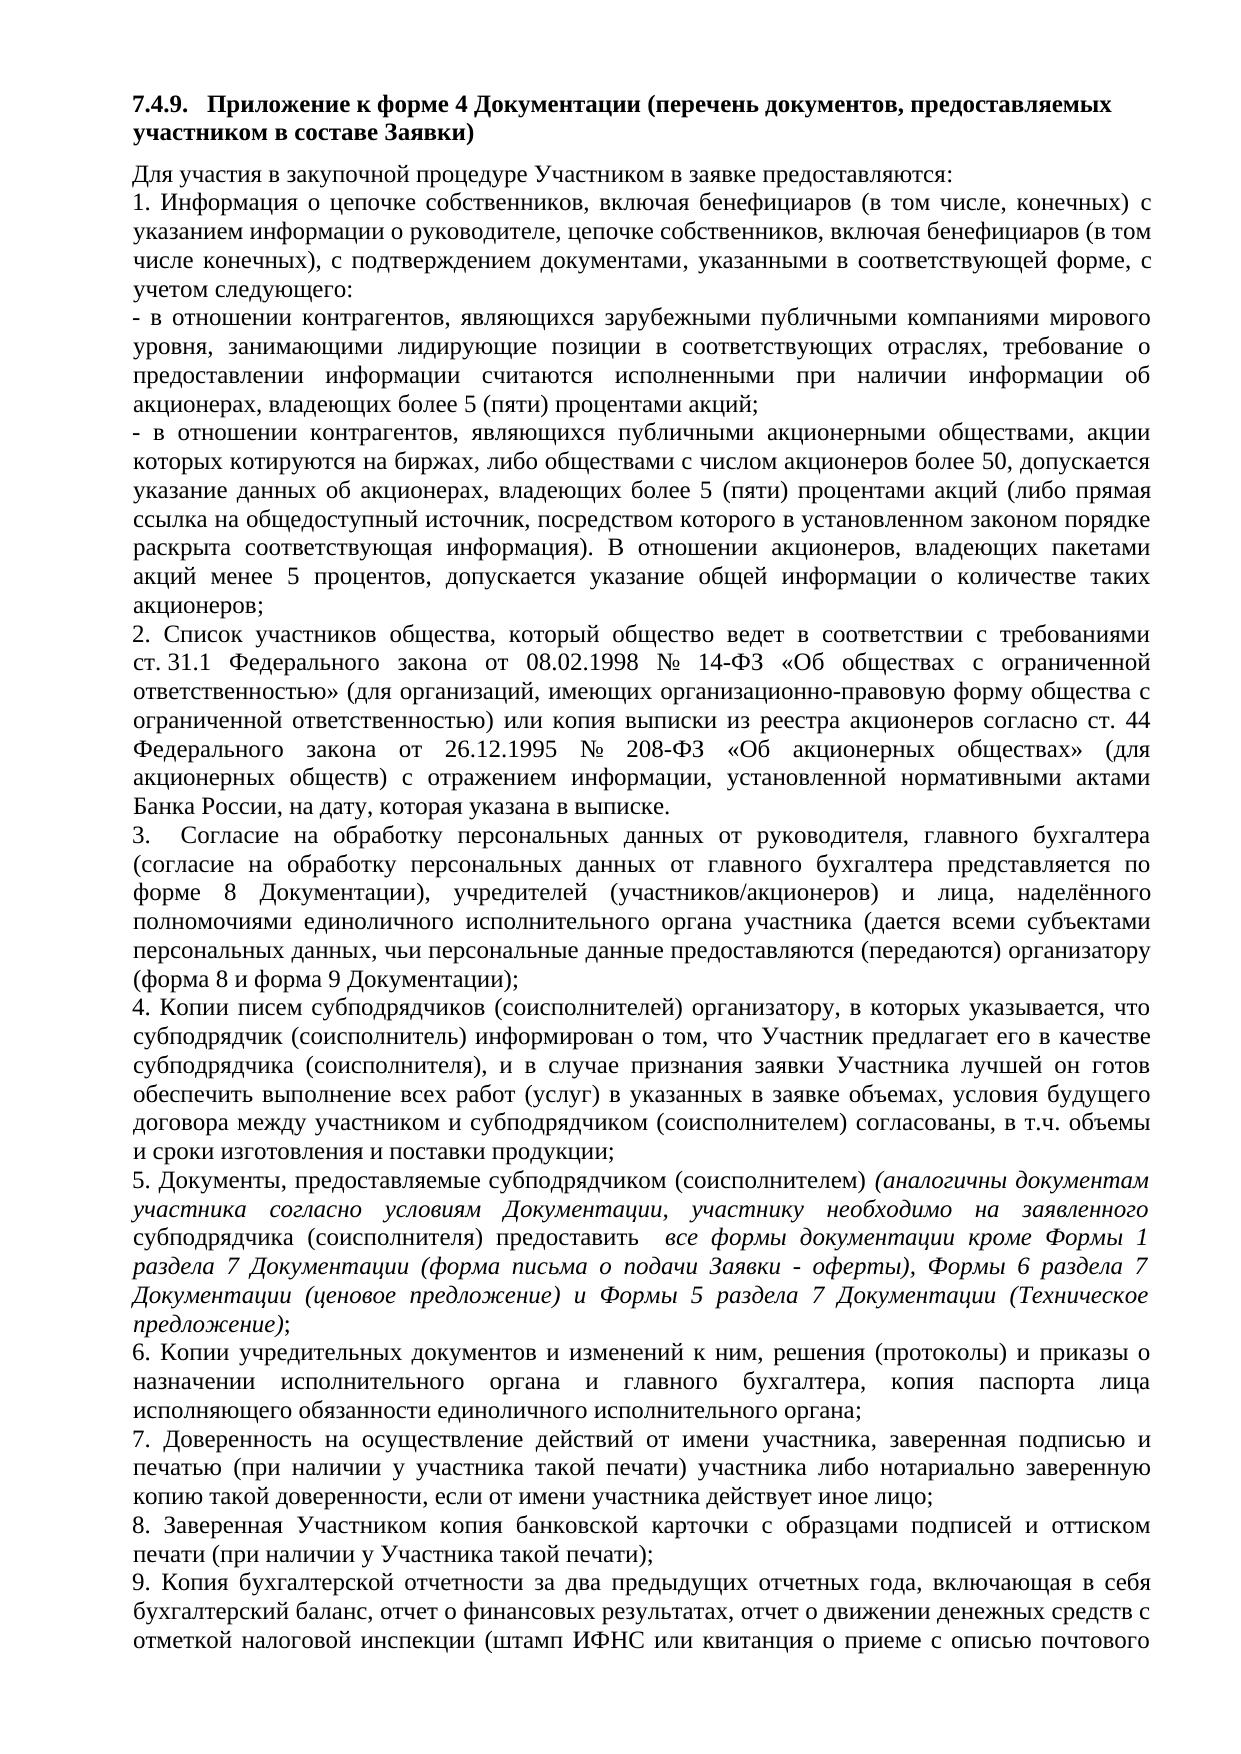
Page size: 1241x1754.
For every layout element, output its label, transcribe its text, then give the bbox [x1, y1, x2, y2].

text 1. Информация о цепочке собственников, включая бенефициаров (в том числе, конечных) с указанием информации о руководителе, цепочке собственников, включая бенефициаров (в том числе конечных), с подтверждением документами, указанными в соответствующей форме, с учетом следующего: [132, 187, 1152, 302]
text - в отношении контрагентов, являющихся зарубежными публичными компаниями мирового уровня, занимающими лидирующие позиции в соответствующих отраслях, требование о предоставлении информации считаются исполненными при наличии информации об акционерах, владеющих более 5 (пяти) процентами акций; [132, 302, 1152, 417]
text 4. Копии писем субподрядчиков (соисполнителей) организатору, в которых указывается, что субподрядчик (соисполнитель) информирован о том, что Участник предлагает его в качестве субподрядчика (соисполнителя), и в случае признания заявки Участника лучшей он готов обеспечить выполнение всех работ (услуг) в указанных в заявке объемах, условия будущего договора между участником и субподрядчиком (соисполнителем) согласованы, в т.ч. объемы и сроки изготовления и поставки продукции; [132, 992, 1152, 1165]
text 7. Доверенность на осуществление действий от имени участника, заверенная подписью и печатью (при наличии у участника такой печати) участника либо нотариально заверенную копию такой доверенности, если от имени участника действует иное лицо; [132, 1424, 1152, 1510]
text 2. Список участников общества, который общество ведет в соответствии с требованиями ст. 31.1 Федерального закона от 08.02.1998 № 14-ФЗ «Об обществах с ограниченной ответственностью» (для организаций, имеющих организационно-правовую форму общества с ограниченной ответственностью) или копия выписки из реестра акционеров согласно ст. 44 Федерального закона от 26.12.1995 № 208-ФЗ «Об акционерных обществах» (для акционерных обществ) с отражением информации, установленной нормативными актами Банка России, на дату, которая указана в выписке. [132, 619, 1152, 820]
text 3. Согласие на обработку персональных данных от руководителя, главного бухгалтера (согласие на обработку персональных данных от главного бухгалтера представляется по форме 8 Документации), учредителей (участников/акционеров) и лица, наделённого полномочиями единоличного исполнительного органа участника (дается всеми субъектами персональных данных, чьи персональные данные предоставляются (передаются) организатору (форма 8 и форма 9 Документации); [132, 820, 1152, 992]
text 6. Копии учредительных документов и изменений к ним, решения (протоколы) и приказы о назначении исполнительного органа и главного бухгалтера, копия паспорта лица исполняющего обязанности единоличного исполнительного органа; [132, 1337, 1152, 1424]
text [132, 1567, 1152, 1654]
list Приложение к форме 4 Документации (перечень документов, предоставляемых участником в составе Заявки) [132, 89, 1152, 146]
text - в отношении контрагентов, являющихся публичными акционерными обществами, акции которых котируются на биржах, либо обществами с числом акционеров более 50, допускается указание данных об акционерах, владеющих более 5 (пяти) процентами акций (либо прямая ссылка на общедоступный источник, посредством которого в установленном законом порядке раскрыта соответствующая информация). В отношении акционеров, владеющих пакетами акций менее 5 процентов, допускается указание общей информации о количестве таких акционеров; [132, 417, 1152, 619]
text Для участия в закупочной процедуре Участником в заявке предоставляются: [132, 159, 1152, 187]
text 5. Документы, предоставляемые субподрядчиком (соисполнителем) (аналогичны документам участника согласно условиям Документации, участнику необходимо на заявленного субподрядчика (соисполнителя) предоставить все формы документации кроме Формы 1 раздела 7 Документации (форма письма о подачи Заявки - оферты), Формы 6 раздела 7 Документации (ценовое предложение) и Формы 5 раздела 7 Документации (Техническое предложение); [132, 1165, 1152, 1337]
text 8. Заверенная Участником копия банковской карточки с образцами подписей и оттиском печати (при наличии у Участника такой печати); [132, 1510, 1152, 1567]
